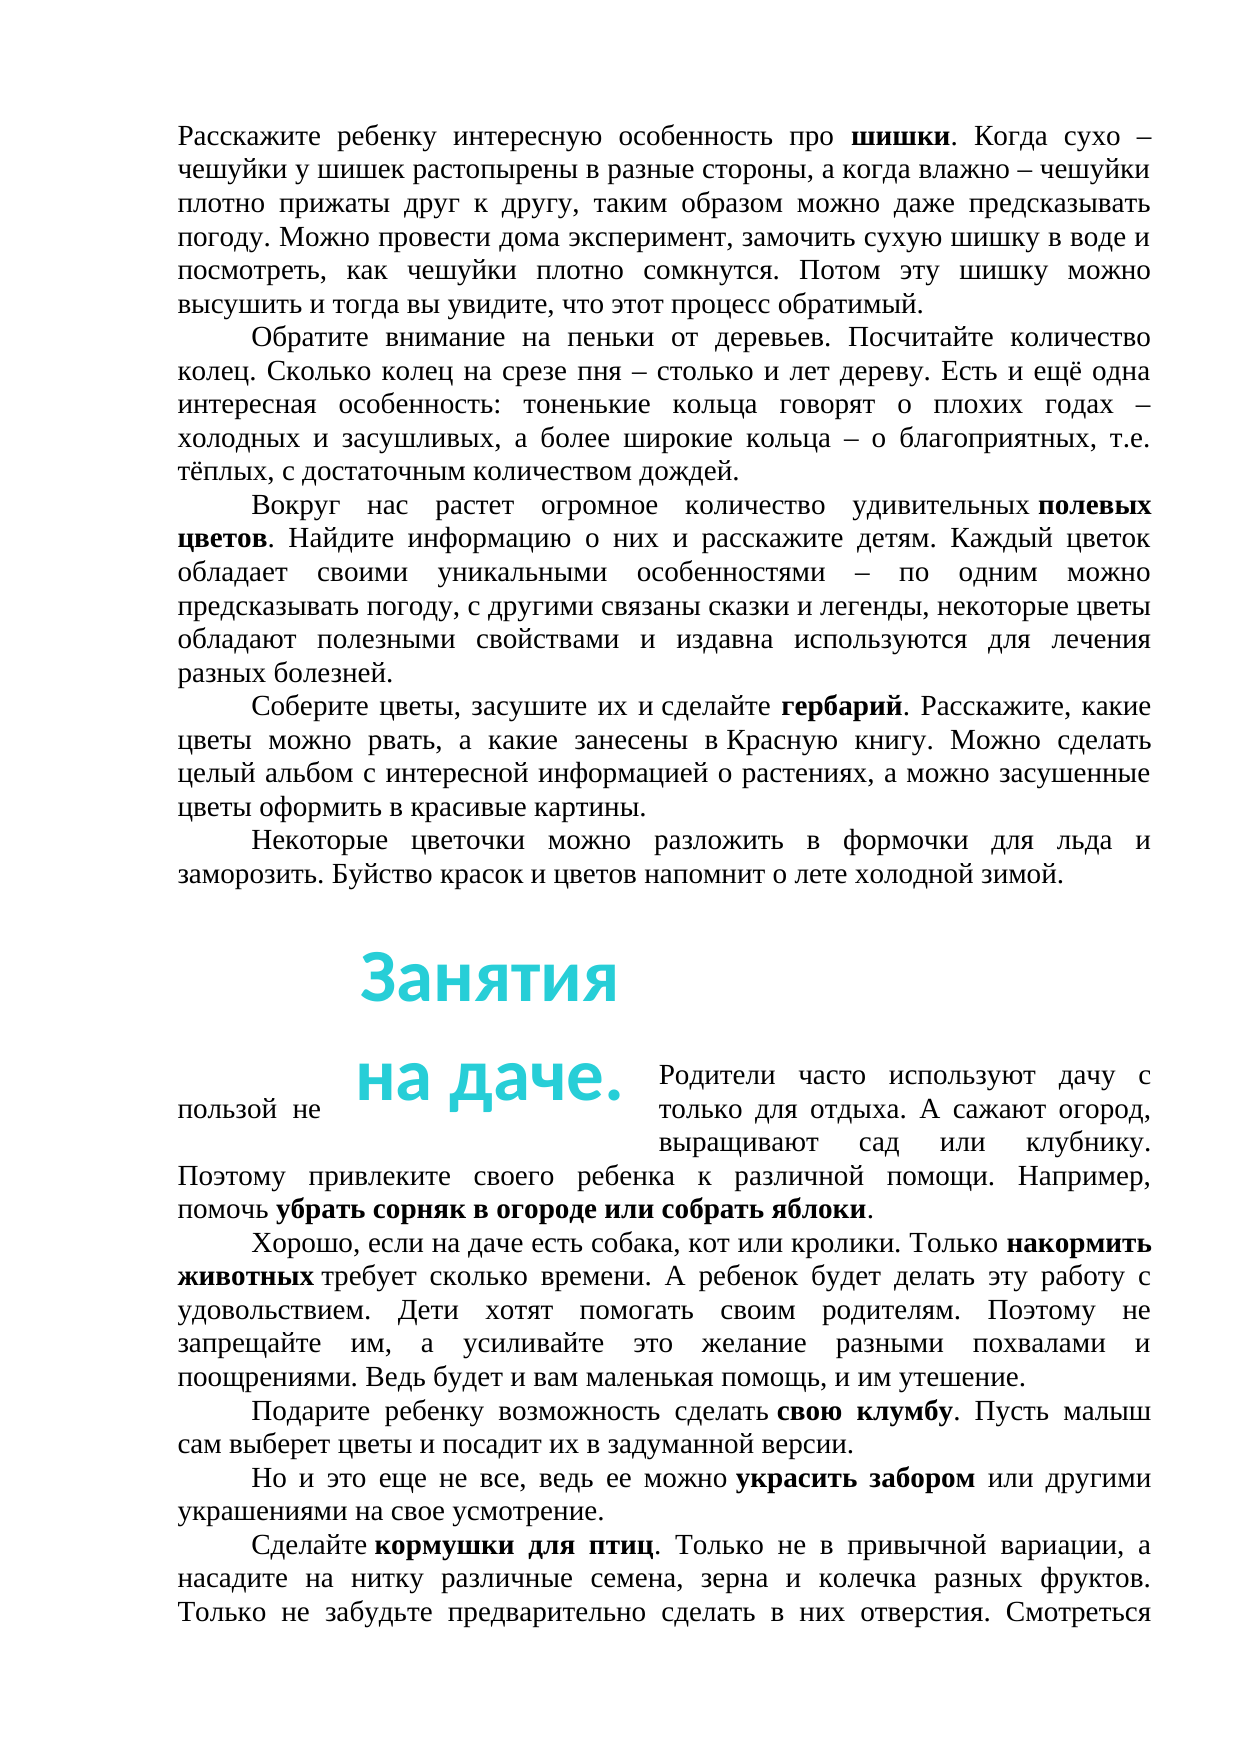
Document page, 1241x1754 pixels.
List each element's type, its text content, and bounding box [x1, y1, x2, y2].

text Родители часто используют дачу с пользой не только для отдыха. А сажают огород, выращивают сад или клубнику. Поэтому привлеките своего ребенка к различной помощи. Например, помочь убрать сорняк в огороде или собрать яблоки. [177, 1057, 1152, 1225]
text Обратите внимание на пеньки от деревьев. Посчитайте количество колец. Сколько колец на срезе пня – столько и лет дереву. Есть и ещё одна интересная особенность: тоненькие кольца говорят о плохих годах – холодных и засушливых, а более широкие кольца – о благоприятных, т.е. тёплых, с достаточным количеством дождей. [177, 319, 1152, 487]
text Расскажите ребенку интересную особенность про шишки. Когда сухо – чешуйки у шишек растопырены в разные стороны, а когда влажно – чешуйки плотно прижаты друг к другу, таким образом можно даже предсказывать погоду. Можно провести дома эксперимент, замочить сухую шишку в воде и посмотреть, как чешуйки плотно сомкнутся. Потом эту шишку можно высушить и тогда вы увидите, что этот процесс обратимый. [177, 118, 1152, 319]
text Вокруг нас растет огромное количество удивительных полевых цветов. Найдите информацию о них и расскажите детям. Каждый цветок обладает своими уникальными особенностями – по одним можно предсказывать погоду, с другими связаны сказки и легенды, некоторые цветы обладают полезными свойствами и издавна используются для лечения разных болезней. [177, 487, 1152, 688]
text Но и это еще не все, ведь ее можно украсить забором или другими украшениями на свое усмотрение. [177, 1460, 1152, 1527]
text Соберите цветы, засушите их и сделайте гербарий. Расскажите, какие цветы можно рвать, а какие занесены в Красную книгу. Можно сделать целый альбом с интересной информацией о растениях, а можно засушенные цветы оформить в красивые картины. [177, 688, 1152, 822]
text Некоторые цветочки можно разложить в формочки для льда и заморозить. Буйство красок и цветов напомнит о лете холодной зимой. [177, 822, 1152, 889]
text Хорошо, если на даче есть собака, кот или кролики. Только накормить животных требует сколько времени. А ребенок будет делать эту работу с удовольствием. Дети хотят помогать своим родителям. Поэтому не запрещайте им, а усиливайте это желание разными похвалами и поощрениями. Ведь будет и вам маленькая помощь, и им утешение. [177, 1225, 1152, 1393]
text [177, 1527, 1152, 1627]
text Подарите ребенку возможность сделать свою клумбу. Пусть малыш сам выберет цветы и посадит их в задуманной версии. [177, 1393, 1152, 1460]
